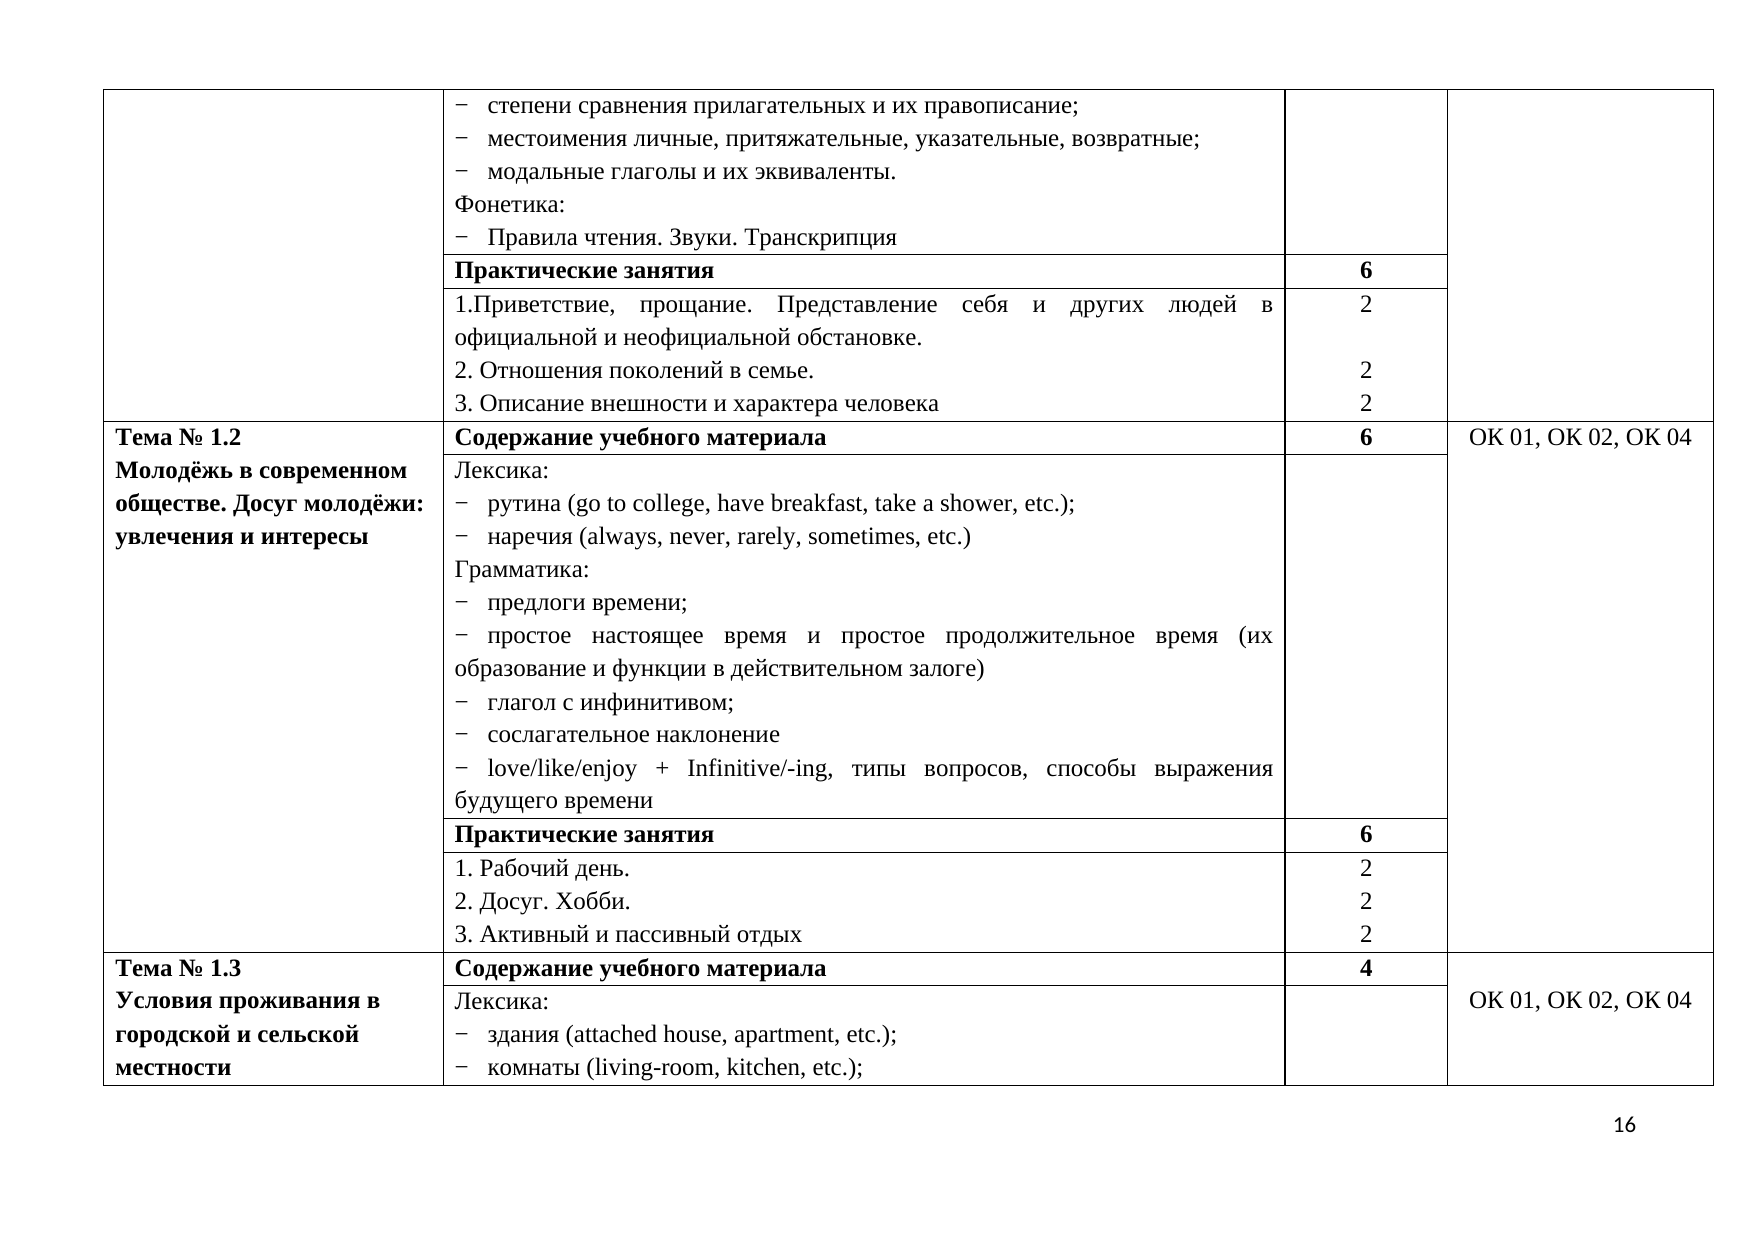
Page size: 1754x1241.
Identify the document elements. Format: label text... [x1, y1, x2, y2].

table_cell 2 2 2 [1286, 289, 1447, 421]
table_cell 6 [1286, 255, 1447, 288]
table_cell 6 [1286, 819, 1447, 852]
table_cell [444, 90, 1284, 254]
table_cell [1286, 455, 1447, 818]
table_cell Практические занятия [444, 819, 1284, 852]
table_cell Содержание учебного материала [444, 422, 1284, 454]
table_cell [444, 986, 1284, 1085]
table_cell 6 [1286, 422, 1447, 454]
table_cell ОК 01, ОК 02, ОК 04 [1448, 422, 1713, 952]
table_cell 2 2 2 [1286, 853, 1447, 952]
table_cell Лексика: рутина (go to college, have breakfast, take a shower, etc.); наречия (always, never, rarely, sometimes, etc.) Грамматика: предлоги времени; простое настоящее время и простое продолжительное время (их образование и функции в действительном залоге) глагол с инфинитивом; сослагательное наклонение love/like/enjoy + Infinitive/-ing, типы вопросов, способы выражения будущего времени [444, 455, 1284, 818]
table_cell [1286, 986, 1447, 1085]
table_cell Содержание учебного материала [444, 953, 1284, 985]
table_cell Практические занятия [444, 255, 1284, 288]
table_cell Тема № 1.3 Условия проживания в городской и сельской местности [104, 953, 443, 1085]
table_cell 1.Приветствие, прощание. Представление себя и других людей в официальной и неофициальной обстановке. 2. Отношения поколений в семье. 3. Описание внешности и характера человека [444, 289, 1284, 421]
table_cell [1286, 90, 1447, 254]
table_cell 4 [1286, 953, 1447, 985]
table_cell Тема № 1.2 Молодёжь в современном обществе. Досуг молодёжи: увлечения и интересы [104, 422, 443, 952]
table_cell ОК 01, ОК 02, ОК 04 [1448, 953, 1713, 1085]
table_cell 1. Рабочий день. 2. Досуг. Хобби. 3. Активный и пассивный отдых [444, 853, 1284, 952]
